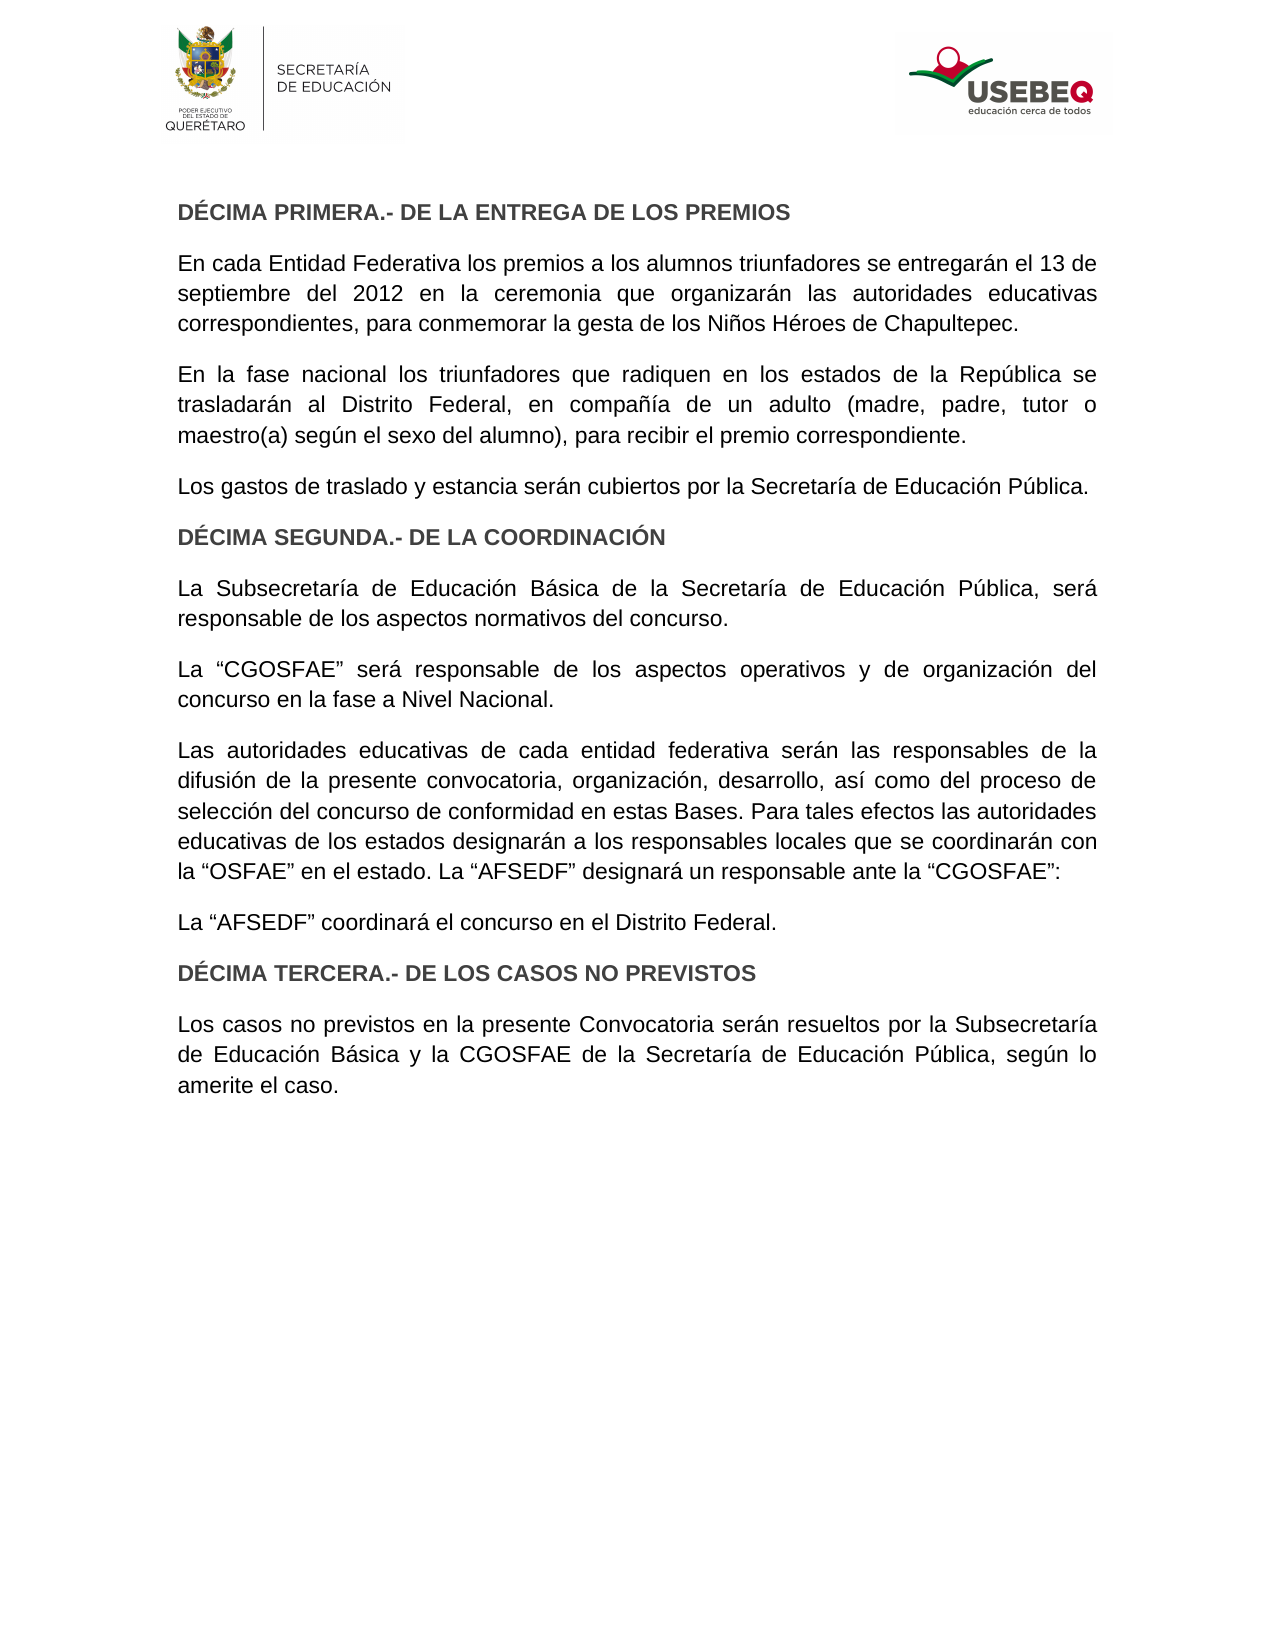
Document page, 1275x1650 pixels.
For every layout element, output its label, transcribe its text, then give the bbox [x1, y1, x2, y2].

text La Subsecretaría de Educación Básica de la Secretaría de Educación Pública, será responsable de los aspectos normativos del concurso. [177, 575, 1098, 631]
picture [161, 25, 405, 144]
text La “CGOSFAE” será responsable de los aspectos operativos y de organización del concurso en la fase a Nivel Nacional. [177, 656, 1098, 712]
text DÉCIMA SEGUNDA.- DE LA COORDINACIÓN [177, 524, 1098, 550]
text Los gastos de traslado y estancia serán cubiertos por la Secretaría de Educación Pública. [177, 473, 1098, 499]
text DÉCIMA PRIMERA.- DE LA ENTREGA DE LOS PREMIOS [177, 199, 1098, 225]
text DÉCIMA TERCERA.- DE LOS CASOS NO PREVISTOS [177, 960, 1098, 986]
text En la fase nacional los triunfadores que radiquen en los estados de la República se trasladarán al Distrito Federal, en compañía de un adulto (madre, padre, tutor o maestro(a) según el sexo del alumno), para recibir el premio correspondiente. [177, 361, 1098, 448]
text Los casos no previstos en la presente Convocatoria serán resueltos por la Subsecretaría de Educación Básica y la CGOSFAE de la Secretaría de Educación Pública, según lo amerite el caso. [177, 1011, 1098, 1098]
picture [895, 32, 1113, 135]
text La “AFSEDF” coordinará el concurso en el Distrito Federal. [177, 909, 1098, 935]
text En cada Entidad Federativa los premios a los alumnos triunfadores se entregarán el 13 de septiembre del 2012 en la ceremonia que organizarán las autoridades educativas correspondientes, para conmemorar la gesta de los Niños Héroes de Chapultepec. [177, 250, 1098, 336]
text Las autoridades educativas de cada entidad federativa serán las responsables de la difusión de la presente convocatoria, organización, desarrollo, así como del proceso de selección del concurso de conformidad en estas Bases. Para tales efectos las autoridades educativas de los estados designarán a los responsables locales que se coordinarán con la “OSFAE” en el estado. La “AFSEDF” designará un responsable ante la “CGOSFAE”: [177, 737, 1098, 884]
